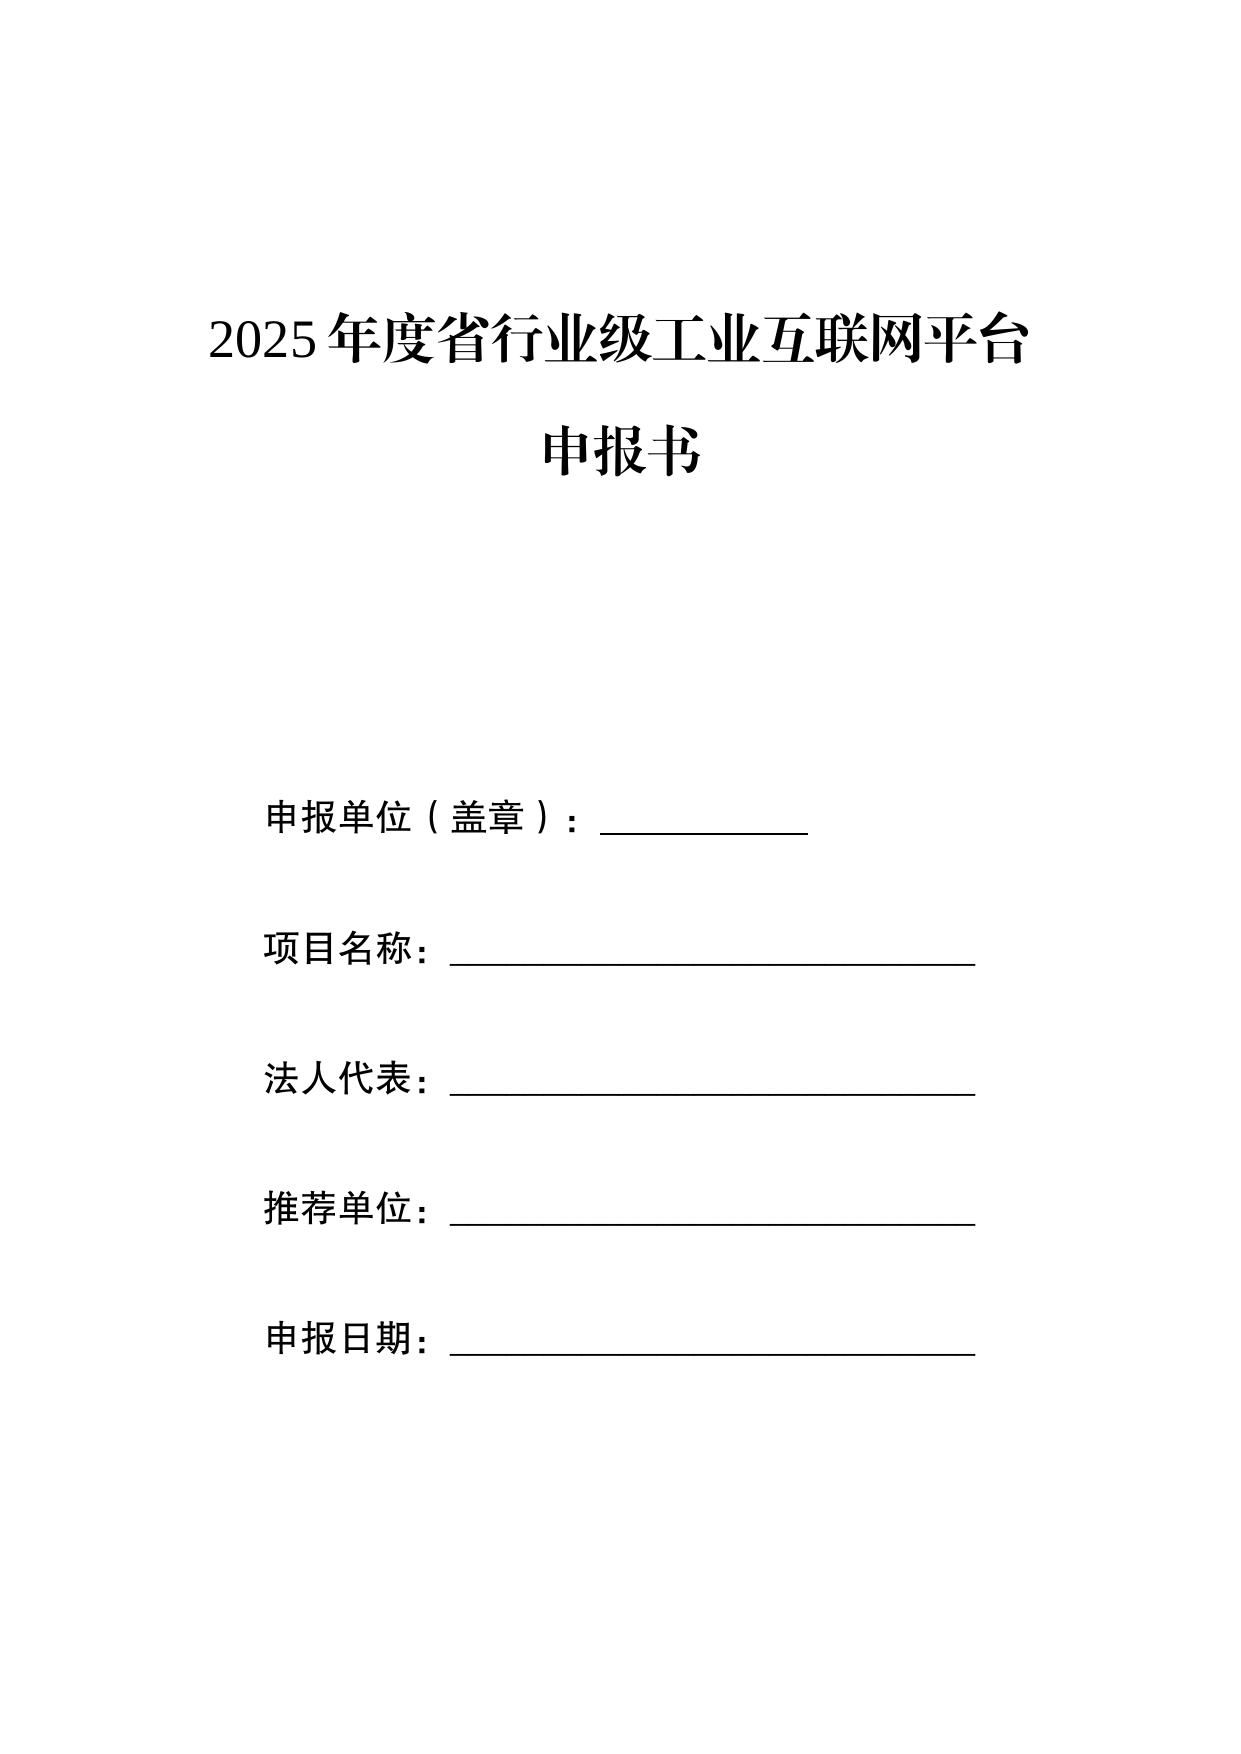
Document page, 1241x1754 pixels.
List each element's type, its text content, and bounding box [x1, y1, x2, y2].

text 申报日期：____________________________ [187, 1305, 1053, 1370]
text 推荐单位：____________________________ [187, 1175, 1053, 1240]
text 法人代表：____________________________ [187, 1045, 1053, 1110]
text 申报书 [187, 422, 1053, 487]
text 申报单位（盖章）： [187, 785, 1053, 850]
text 项目名称：____________________________ [187, 915, 1053, 980]
text 2025年度省行业级工业互联网平台 [187, 291, 1053, 389]
